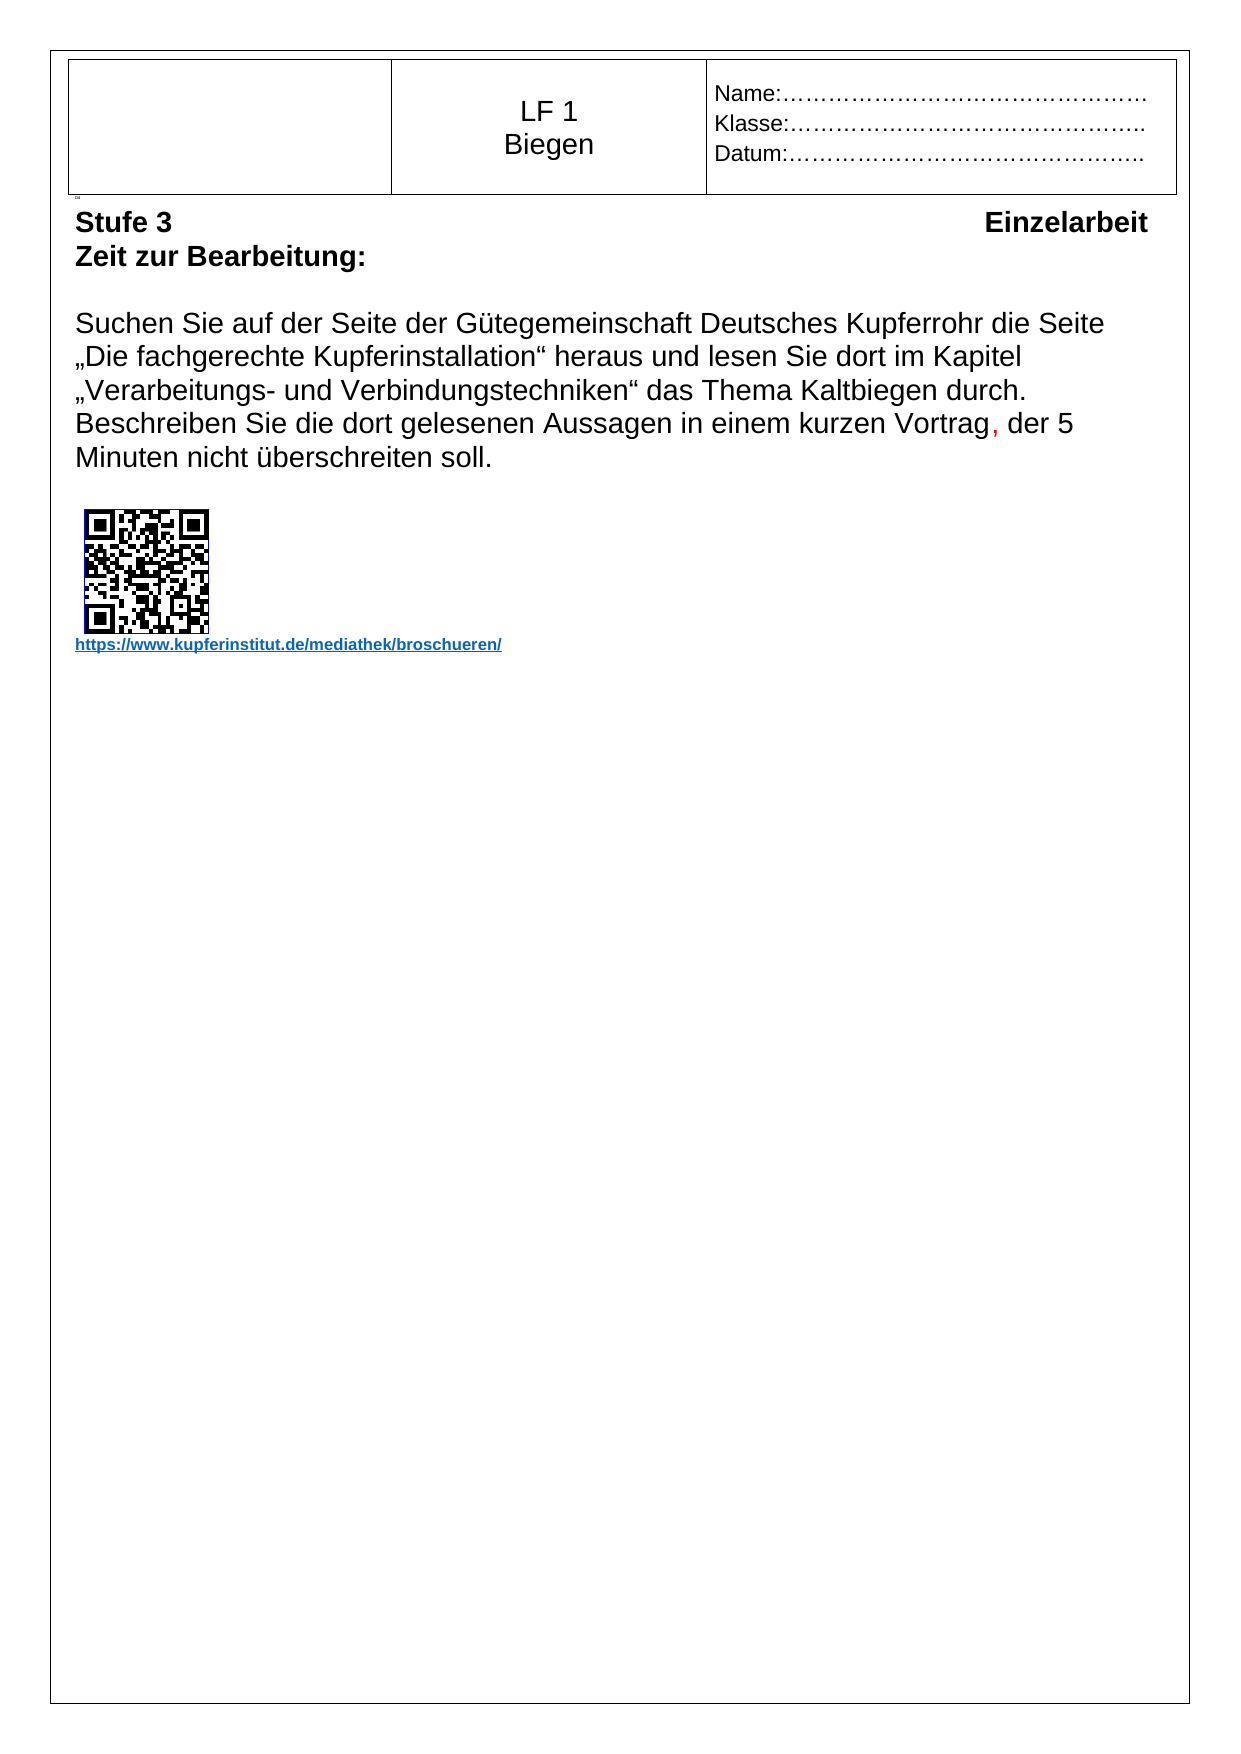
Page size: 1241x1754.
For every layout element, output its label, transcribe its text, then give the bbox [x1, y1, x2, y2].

picture [81, 506, 211, 635]
text Zeit zur Bearbeitung: [75, 238, 1165, 272]
text Stufe 3 Einzelarbeit [75, 205, 1165, 238]
text Suchen Sie auf der Seite der Gütegemeinschaft Deutsches Kupferrohr die Seite „Die fachgerechte Kupferinstallation“ heraus und lesen Sie dort im Kapitel „Verarbeitungs- und Verbindungstechniken“ das Thema Kaltbiegen durch. Beschreiben Sie die dort gelesenen Aussagen in einem kurzen Vortrag, der 5 Minuten nicht überschreiten soll. [75, 306, 1165, 473]
text https://www.kupferinstitut.de/mediathek/broschueren/ [75, 634, 1165, 654]
